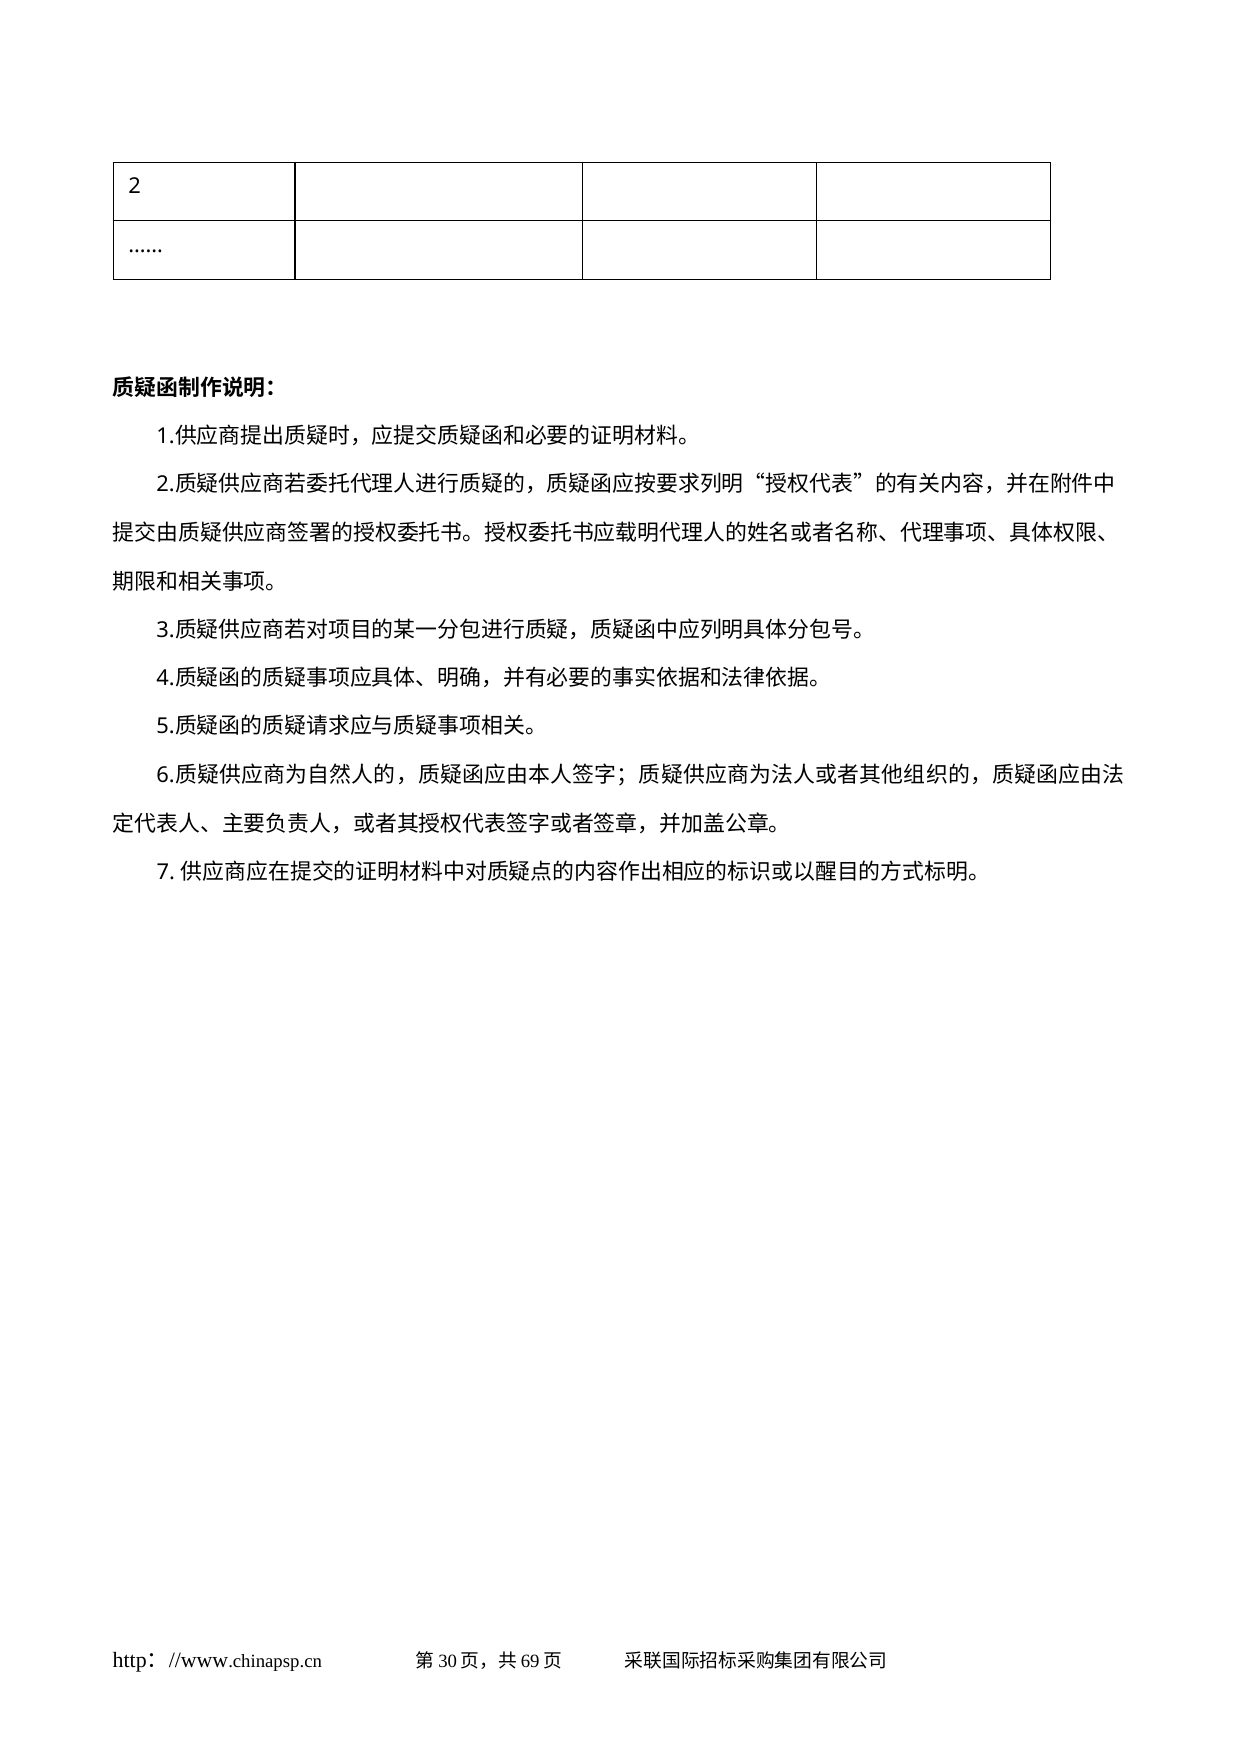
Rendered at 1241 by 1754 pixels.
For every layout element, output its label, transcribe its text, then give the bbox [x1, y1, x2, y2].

text 5.质疑函的质疑请求应与质疑事项相关。 [112, 708, 1128, 741]
text 3.质疑供应商若对项目的某一分包进行质疑，质疑函中应列明具体分包号。 [112, 612, 1128, 644]
table_cell [583, 221, 816, 279]
table_cell [296, 163, 582, 220]
text 1.供应商提出质疑时，应提交质疑函和必要的证明材料。 [112, 417, 1128, 450]
table_cell [817, 163, 1050, 220]
table_cell [583, 163, 816, 220]
table_cell …… [114, 221, 294, 279]
text 7. 供应商应在提交的证明材料中对质疑点的内容作出相应的标识或以醒目的方式标明。 [156, 854, 1128, 886]
table_cell [296, 221, 582, 279]
text 6.质疑供应商为自然人的，质疑函应由本人签字；质疑供应商为法人或者其他组织的，质疑函应由法定代表人、主要负责人，或者其授权代表签字或者签章，并加盖公章。 [112, 757, 1128, 838]
text 4.质疑函的质疑事项应具体、明确，并有必要的事实依据和法律依据。 [112, 660, 1128, 692]
table_cell 2 [114, 163, 294, 220]
table_cell [817, 221, 1050, 279]
text 质疑函制作说明： [112, 369, 1128, 402]
text 2.质疑供应商若委托代理人进行质疑的，质疑函应按要求列明“授权代表”的有关内容，并在附件中提交由质疑供应商签署的授权委托书。授权委托书应载明代理人的姓名或者名称、代理事项、具体权限、期限和相关事项。 [112, 466, 1128, 596]
